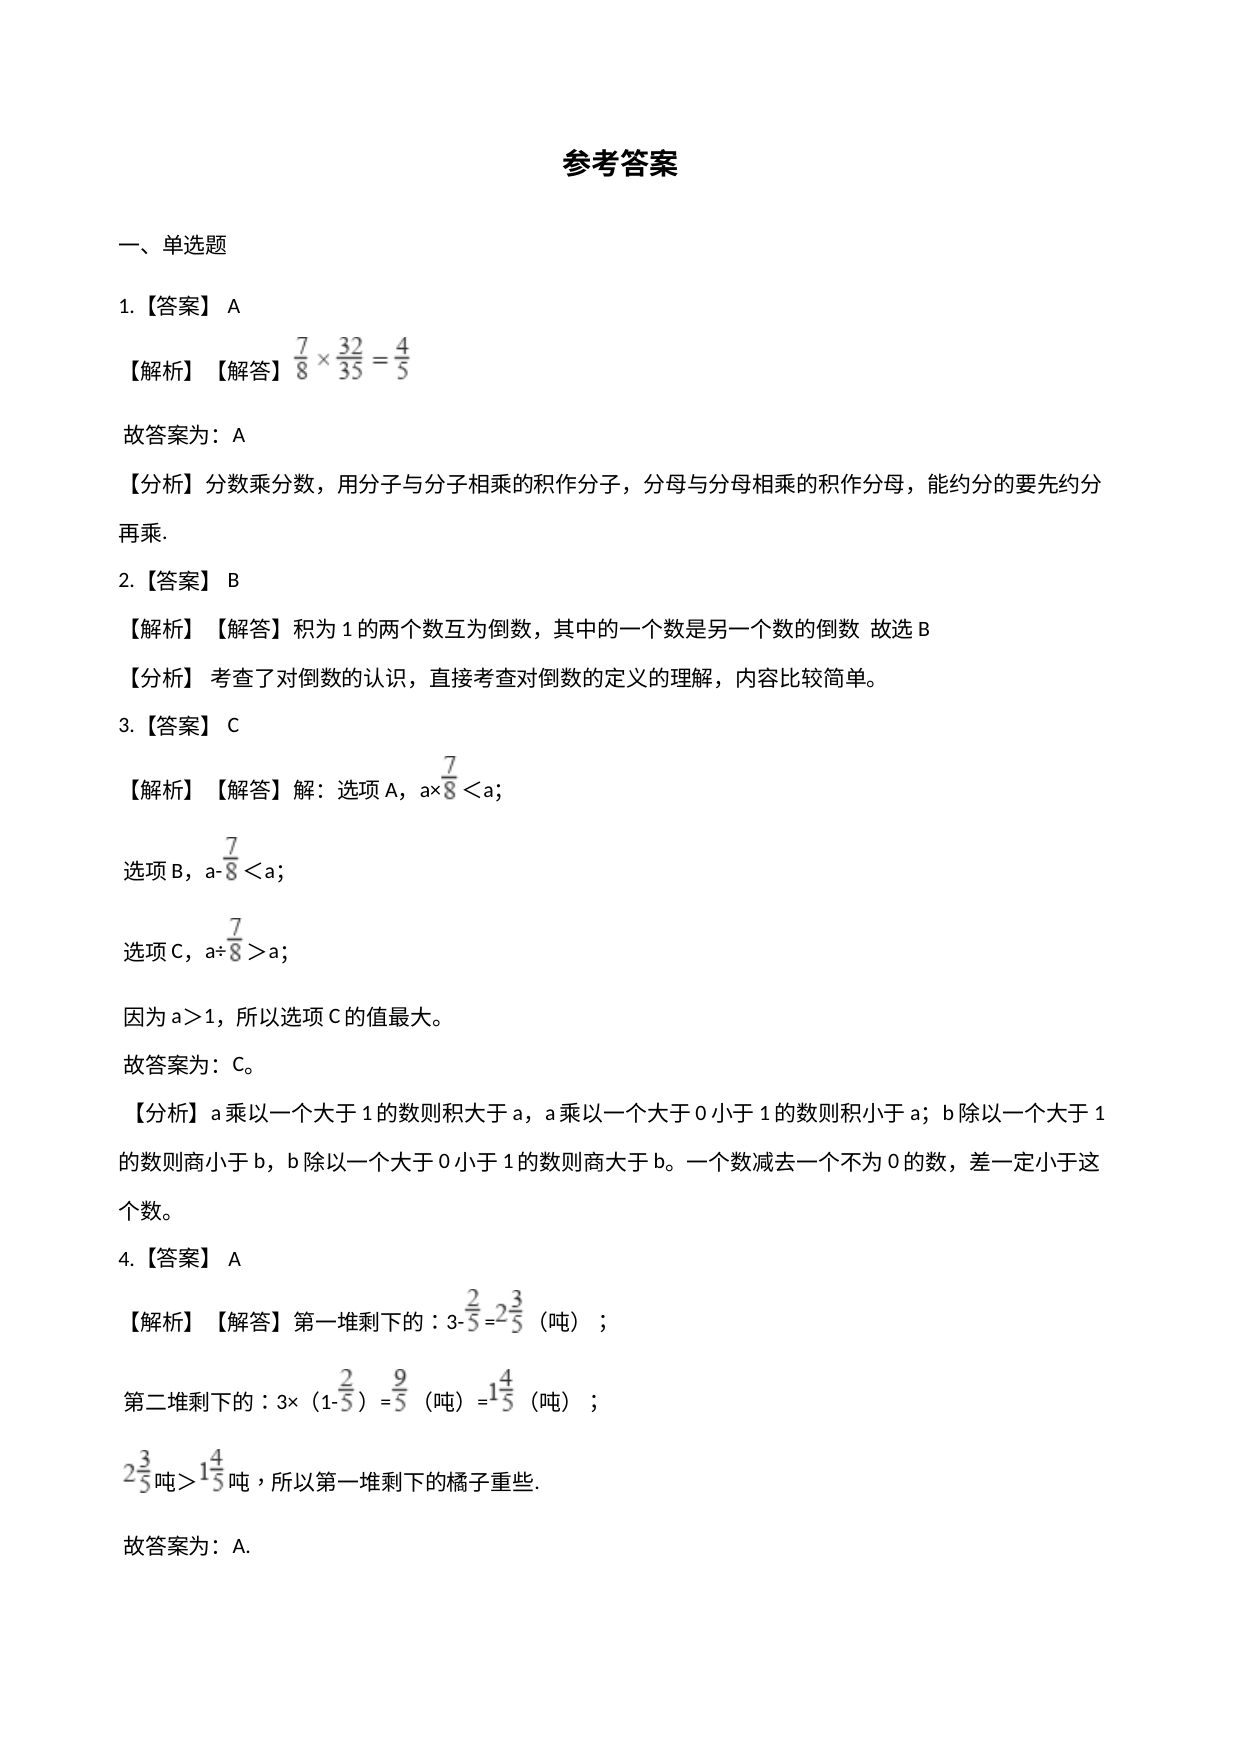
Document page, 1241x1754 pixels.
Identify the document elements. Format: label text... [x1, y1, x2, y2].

picture [198, 1449, 228, 1493]
picture [222, 837, 243, 882]
text 故答案为：A. [118, 1529, 1122, 1561]
text 故答案为：A [118, 418, 1122, 451]
picture [293, 337, 414, 381]
text 故答案为：C。 [118, 1048, 1122, 1080]
text 1.【答案】 A [118, 289, 1122, 321]
text 【分析】分数乘分数，用分子与分子相乘的积作分子，分母与分母相乘的积作分母，能约分的要先约分再乘. [118, 466, 1122, 548]
picture [226, 918, 247, 963]
text 【分析】 考查了对倒数的认识，直接考查对倒数的定义的理解，内容比较简单。 [118, 660, 1122, 693]
text 【分析】a乘以一个大于1的数则积大于a，a乘以一个大于0小于1的数则积小于a；b除以一个大于1的数则商小于b，b除以一个大于0小于1的数则商大于b。一个数减去一个不为0的数，差一定小于这个数。 [118, 1096, 1122, 1226]
text 【解析】【解答】 [118, 337, 1122, 402]
text 一、单选题 [118, 228, 1122, 261]
picture [391, 1369, 412, 1413]
text 【解析】【解答】第一堆剩下的：3-=（吨）； [118, 1289, 1122, 1354]
picture [495, 1290, 527, 1333]
text 选项C，a÷＞a； [118, 918, 1122, 983]
text 参考答案 [118, 129, 1122, 194]
text 3.【答案】 C [118, 708, 1122, 741]
picture [123, 1450, 155, 1493]
text 因为a＞1，所以选项C的值最大。 [118, 999, 1122, 1032]
text 【解析】【解答】解：选项A，a×＜a； [118, 757, 1122, 822]
text 选项B，a-＜a； [118, 838, 1122, 903]
picture [441, 756, 462, 801]
text 第二堆剩下的：3×（1-）=（吨）=（吨）； [118, 1369, 1122, 1434]
picture [464, 1289, 485, 1333]
picture [337, 1369, 359, 1413]
text 2.【答案】 B [118, 563, 1122, 596]
text 4.【答案】 A [118, 1242, 1122, 1274]
picture [487, 1369, 518, 1413]
text 吨＞吨，所以第一堆剩下的橘子重些. [118, 1449, 1122, 1514]
text 【解析】【解答】积为1的两个数互为倒数，其中的一个数是另一个数的倒数 故选B [118, 612, 1122, 644]
